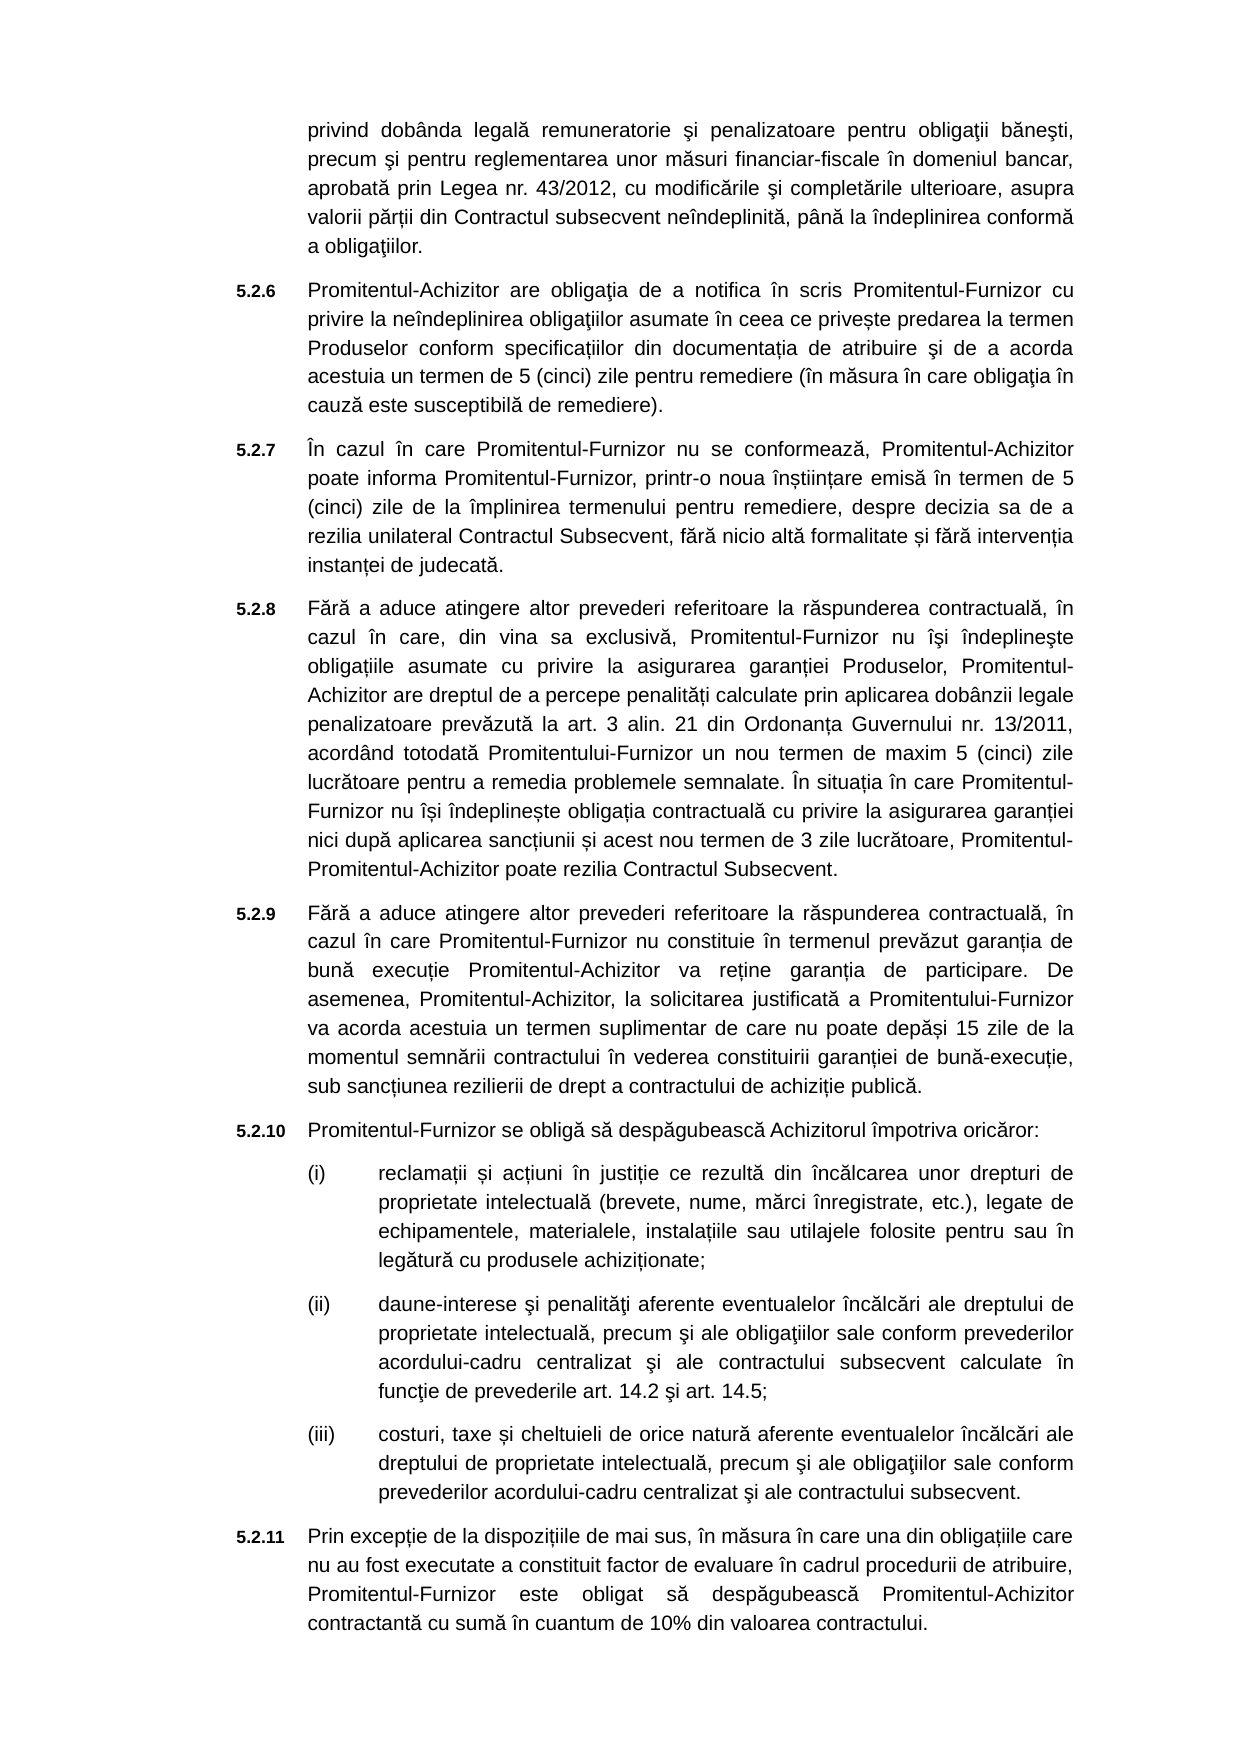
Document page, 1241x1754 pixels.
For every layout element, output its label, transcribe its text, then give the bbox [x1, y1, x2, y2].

text Prin excepție de la dispozițiile de mai sus, în măsura în care una din obligațiile care nu au fost executate a constituit factor de evaluare în cadrul procedurii de atribuire, Promitentul-Furnizor este obligat să despăgubească Promitentul-Achizitor contractantă cu sumă în cuantum de 10% din valoarea contractului. [236, 1523, 1075, 1634]
text Fără a aduce atingere altor prevederi referitoare la răspunderea contractuală, în cazul în care, din vina sa exclusivă, Promitentul-Furnizor nu îşi îndeplineşte obligațiile asumate cu privire la asigurarea garanției Produselor, Promitentul-Achizitor are dreptul de a percepe penalități calculate prin aplicarea dobânzii legale penalizatoare prevăzută la art. 3 alin. 21 din Ordonanța Guvernului nr. 13/2011, acordând totodată Promitentului-Furnizor un nou termen de maxim 5 (cinci) zile lucrătoare pentru a remedia problemele semnalate. În situația în care Promitentul-Furnizor nu își îndeplinește obligația contractuală cu privire la asigurarea garanției nici după aplicarea sancțiunii și acest nou termen de 3 zile lucrătoare, Promitentul-Promitentul-Achizitor poate rezilia Contractul Subsecvent. [236, 596, 1075, 881]
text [236, 118, 1075, 258]
text costuri, taxe și cheltuieli de orice natură aferente eventualelor încălcări ale dreptului de proprietate intelectuală, precum şi ale obligaţiilor sale conform prevederilor acordului-cadru centralizat şi ale contractului subsecvent. [307, 1422, 1075, 1504]
text reclamații și acțiuni în justiție ce rezultă din încălcarea unor drepturi de proprietate intelectuală (brevete, nume, mărci înregistrate, etc.), legate de echipamentele, materialele, instalațiile sau utilajele folosite pentru sau în legătură cu produsele achiziționate; [307, 1161, 1075, 1272]
text Promitentul-Furnizor se obligă să despăgubească Achizitorul împotriva oricăror: [236, 1118, 1075, 1142]
text Promitentul-Achizitor are obligaţia de a notifica în scris Promitentul-Furnizor cu privire la neîndeplinirea obligaţiilor asumate în ceea ce privește predarea la termen Produselor conform specificațiilor din documentația de atribuire şi de a acorda acestuia un termen de 5 (cinci) zile pentru remediere (în măsura în care obligaţia în cauză este susceptibilă de remediere). [236, 277, 1075, 417]
text Fără a aduce atingere altor prevederi referitoare la răspunderea contractuală, în cazul în care Promitentul-Furnizor nu constituie în termenul prevăzut garanția de bună execuție Promitentul-Achizitor va reține garanția de participare. De asemenea, Promitentul-Achizitor, la solicitarea justificată a Promitentului-Furnizor va acorda acestuia un termen suplimentar de care nu poate depăși 15 zile de la momentul semnării contractului în vederea constituirii garanției de bună-execuție, sub sancțiunea rezilierii de drept a contractului de achiziție publică. [236, 900, 1075, 1098]
text În cazul în care Promitentul-Furnizor nu se conformează, Promitentul-Achizitor poate informa Promitentul-Furnizor, printr-o noua înștiințare emisă în termen de 5 (cinci) zile de la împlinirea termenului pentru remediere, despre decizia sa de a rezilia unilateral Contractul Subsecvent, fără nicio altă formalitate și fără intervenția instanței de judecată. [236, 437, 1075, 577]
text daune-interese şi penalităţi aferente eventualelor încălcări ale dreptului de proprietate intelectuală, precum şi ale obligaţiilor sale conform prevederilor acordului-cadru centralizat şi ale contractului subsecvent calculate în funcţie de prevederile art. 14.2 şi art. 14.5; [307, 1292, 1075, 1402]
